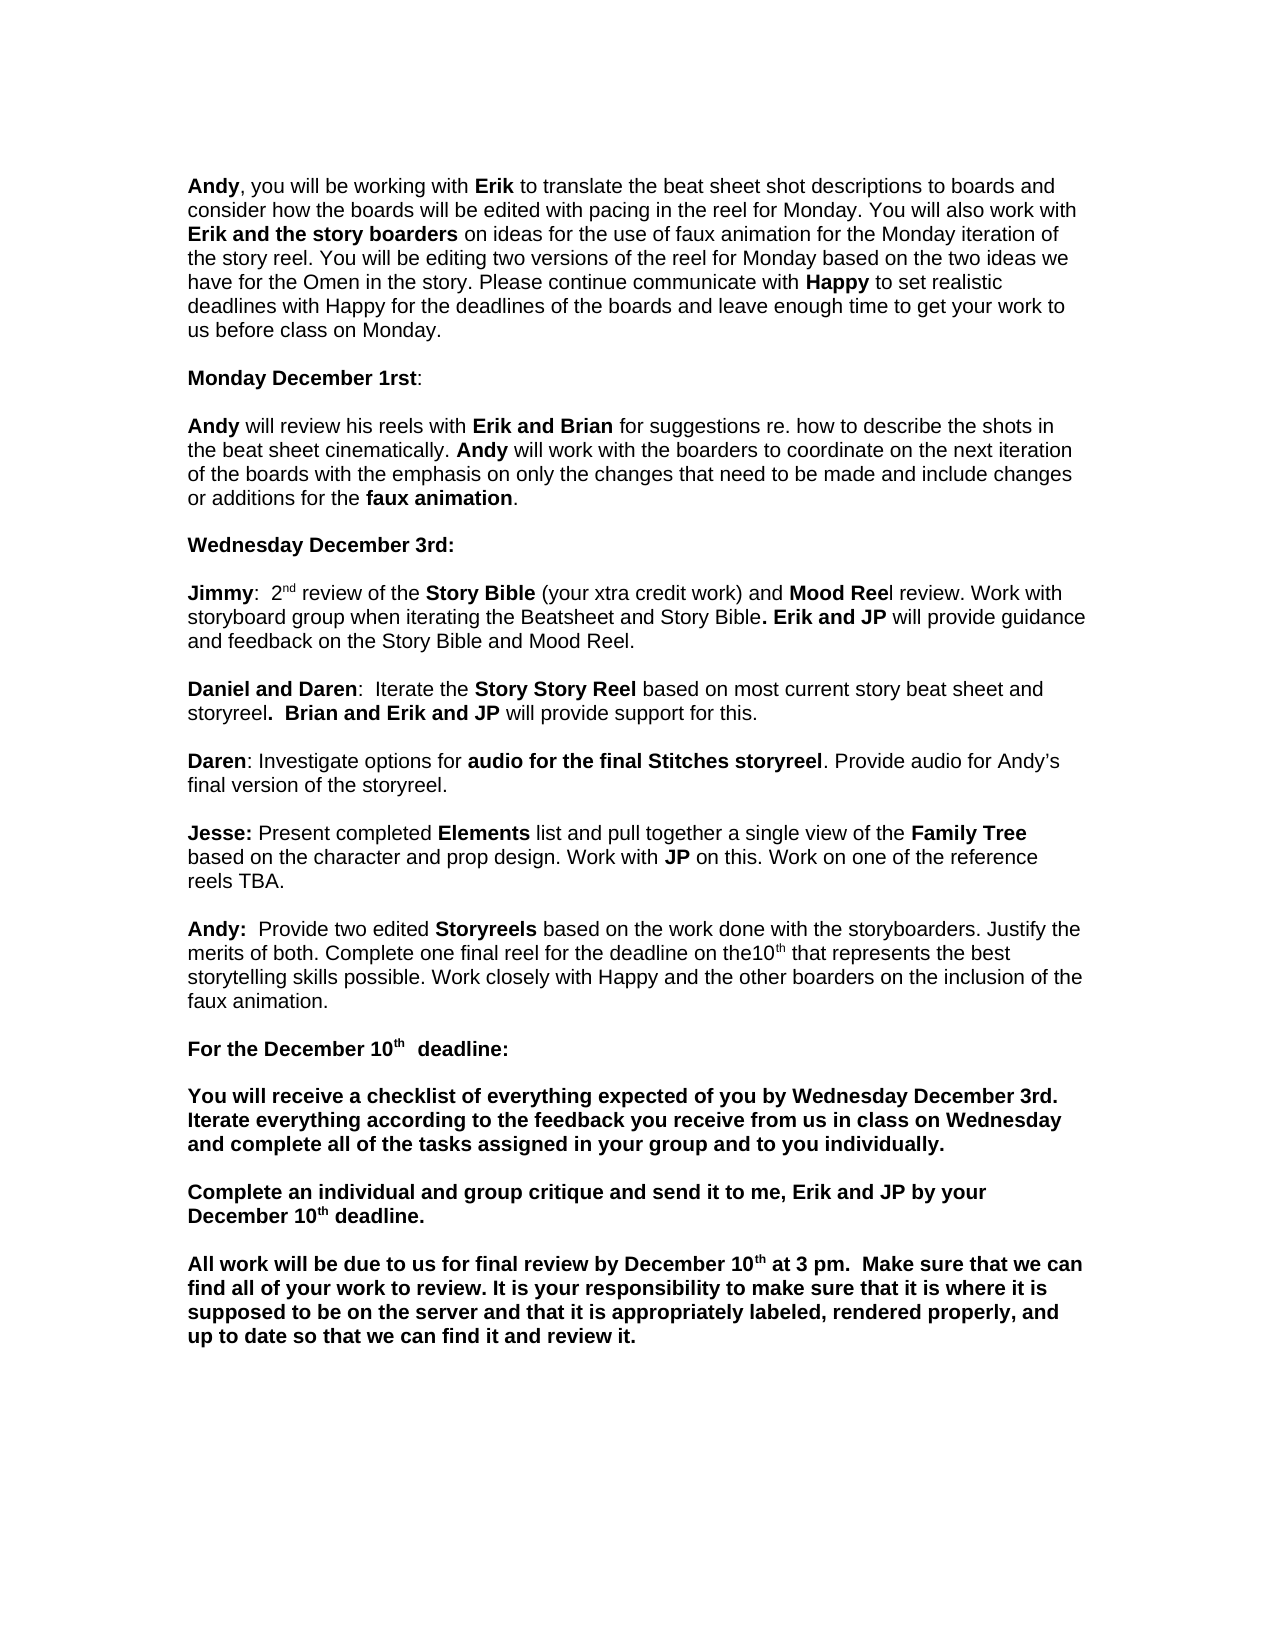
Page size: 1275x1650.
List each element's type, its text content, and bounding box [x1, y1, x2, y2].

text Jimmy: 2nd review of the Story Bible (your xtra credit work) and Mood Reel review. Work with storyboard group when iterating the Beatsheet and Story Bible. Erik and JP will provide guidance and feedback on the Story Bible and Mood Reel. [187, 581, 1087, 653]
text Andy: Provide two edited Storyreels based on the work done with the storyboarders. Justify the merits of both. Complete one final reel for the deadline on the10th that represents the best storytelling skills possible. Work closely with Happy and the other boarders on the inclusion of the faux animation. [187, 917, 1087, 1012]
text For the December 10th deadline: [187, 1036, 1087, 1060]
text Wednesday December 3rd: [187, 533, 1087, 557]
text Monday December 1rst: [187, 366, 1087, 389]
text All work will be due to us for final review by December 10th at 3 pm. Make sure that we can find all of your work to review. It is your responsibility to make sure that it is where it is supposed to be on the server and that it is appropriately labeled, rendered properly, and up to date so that we can find it and review it. [187, 1252, 1087, 1348]
text Complete an individual and group critique and send it to me, Erik and JP by your December 10th deadline. [187, 1180, 1087, 1228]
text Daren: Investigate options for audio for the final Stitches storyreel. Provide audio for Andy’s final version of the storyreel. [187, 749, 1087, 797]
text Andy, you will be working with Erik to translate the beat sheet shot descriptions to boards and consider how the boards will be edited with pacing in the reel for Monday. You will also work with Erik and the story boarders on ideas for the use of faux animation for the Monday iteration of the story reel. You will be editing two versions of the reel for Monday based on the two ideas we have for the Omen in the story. Please continue communicate with Happy to set realistic deadlines with Happy for the deadlines of the boards and leave enough time to get your work to us before class on Monday. [187, 174, 1087, 342]
text Andy will review his reels with Erik and Brian for suggestions re. how to describe the shots in the beat sheet cinematically. Andy will work with the boarders to coordinate on the next iteration of the boards with the emphasis on only the changes that need to be made and include changes or additions for the faux animation. [187, 413, 1087, 509]
text Jesse: Present completed Elements list and pull together a single view of the Family Tree based on the character and prop design. Work with JP on this. Work on one of the reference reels TBA. [187, 821, 1087, 893]
text You will receive a checklist of everything expected of you by Wednesday December 3rd. Iterate everything according to the feedback you receive from us in class on Wednesday and complete all of the tasks assigned in your group and to you individually. [187, 1084, 1087, 1156]
text Daniel and Daren: Iterate the Story Story Reel based on most current story beat sheet and storyreel. Brian and Erik and JP will provide support for this. [187, 677, 1087, 725]
